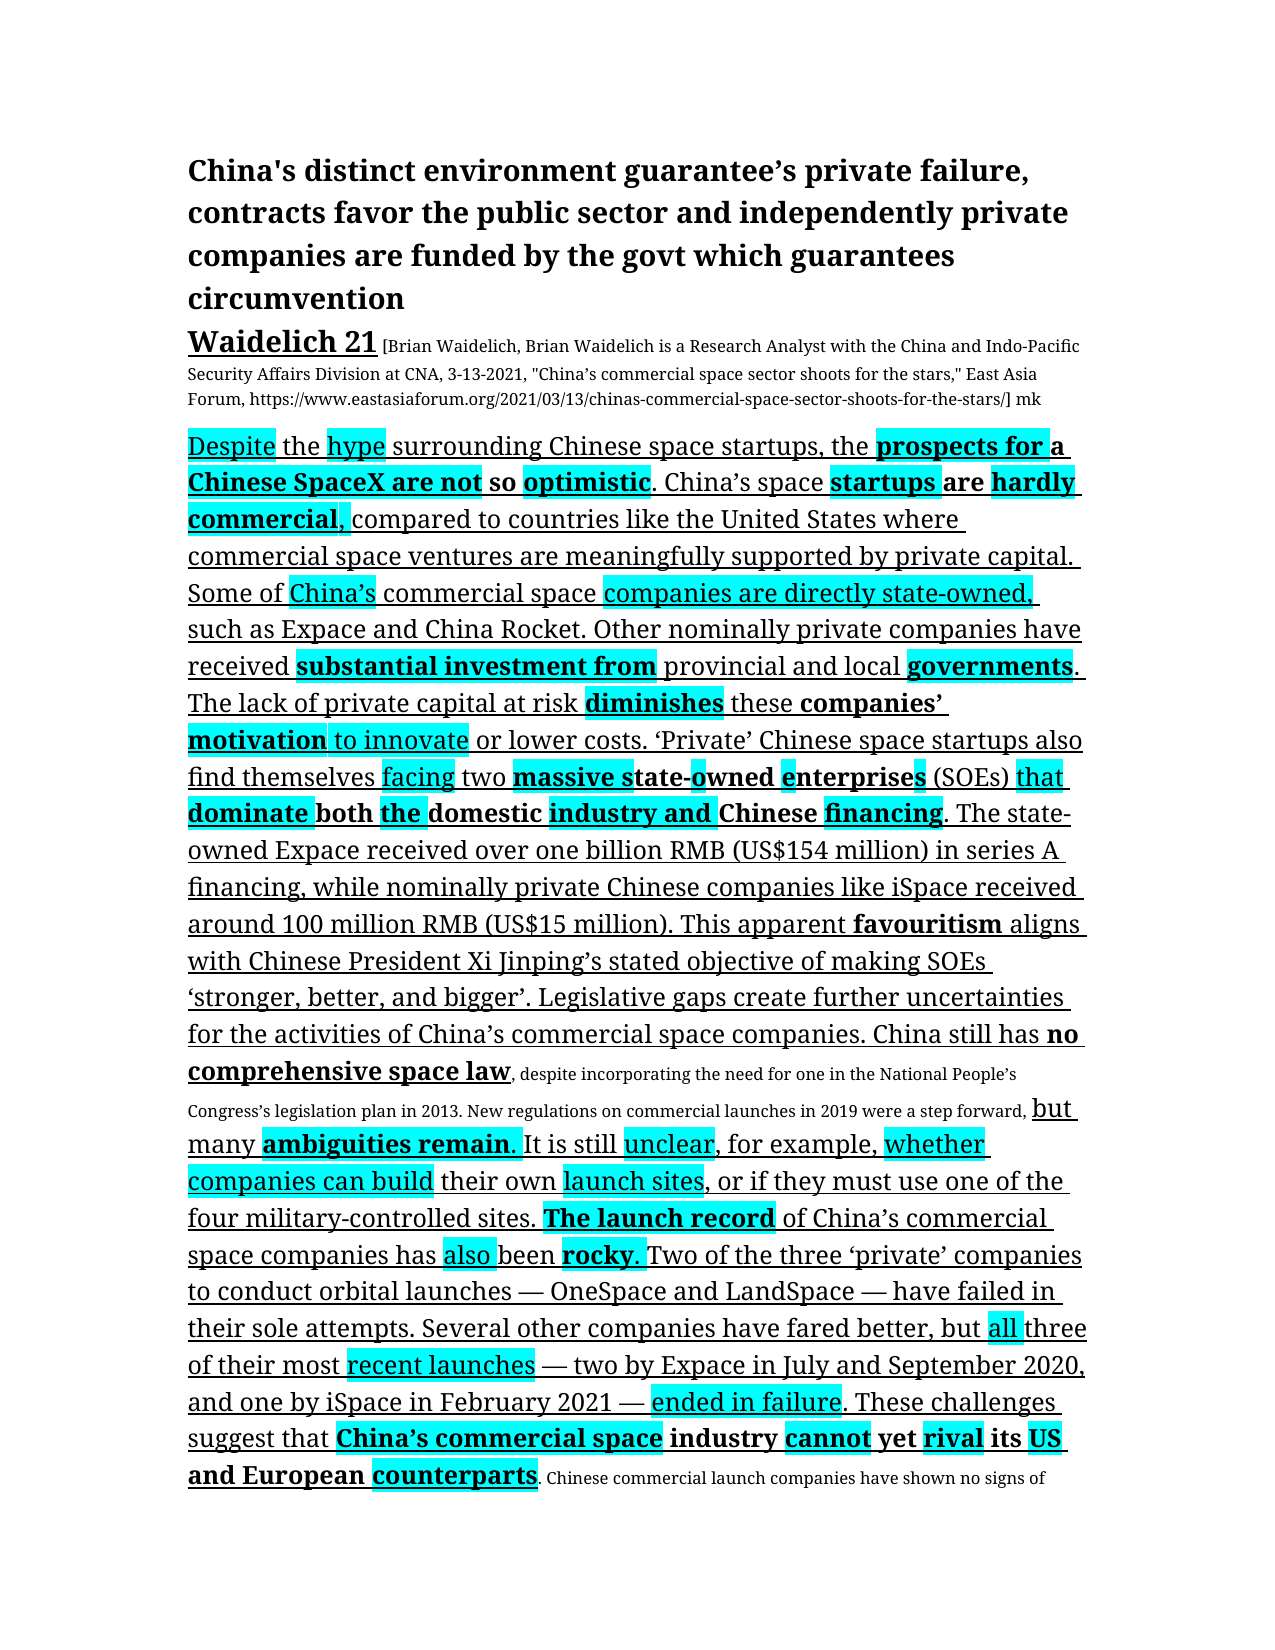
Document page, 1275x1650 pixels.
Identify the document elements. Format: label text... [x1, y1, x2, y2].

subtitle China's distinct environment guarantee’s private failure, contracts favor the public sector and independently private companies are funded by the govt which guarantees circumvention [187, 150, 1087, 318]
text Waidelich 21 [Brian Waidelich, Brian Waidelich is a Research Analyst with the China and Indo-Pacific Security Affairs Division at CNA, 3-13-2021, "China’s commercial space sector shoots for the stars," East Asia Forum, https://www.eastasiaforum.org/2021/03/13/chinas-commercial-space-sector-shoots-for-the-stars/] mk [187, 321, 1087, 410]
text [187, 1341, 1087, 1492]
